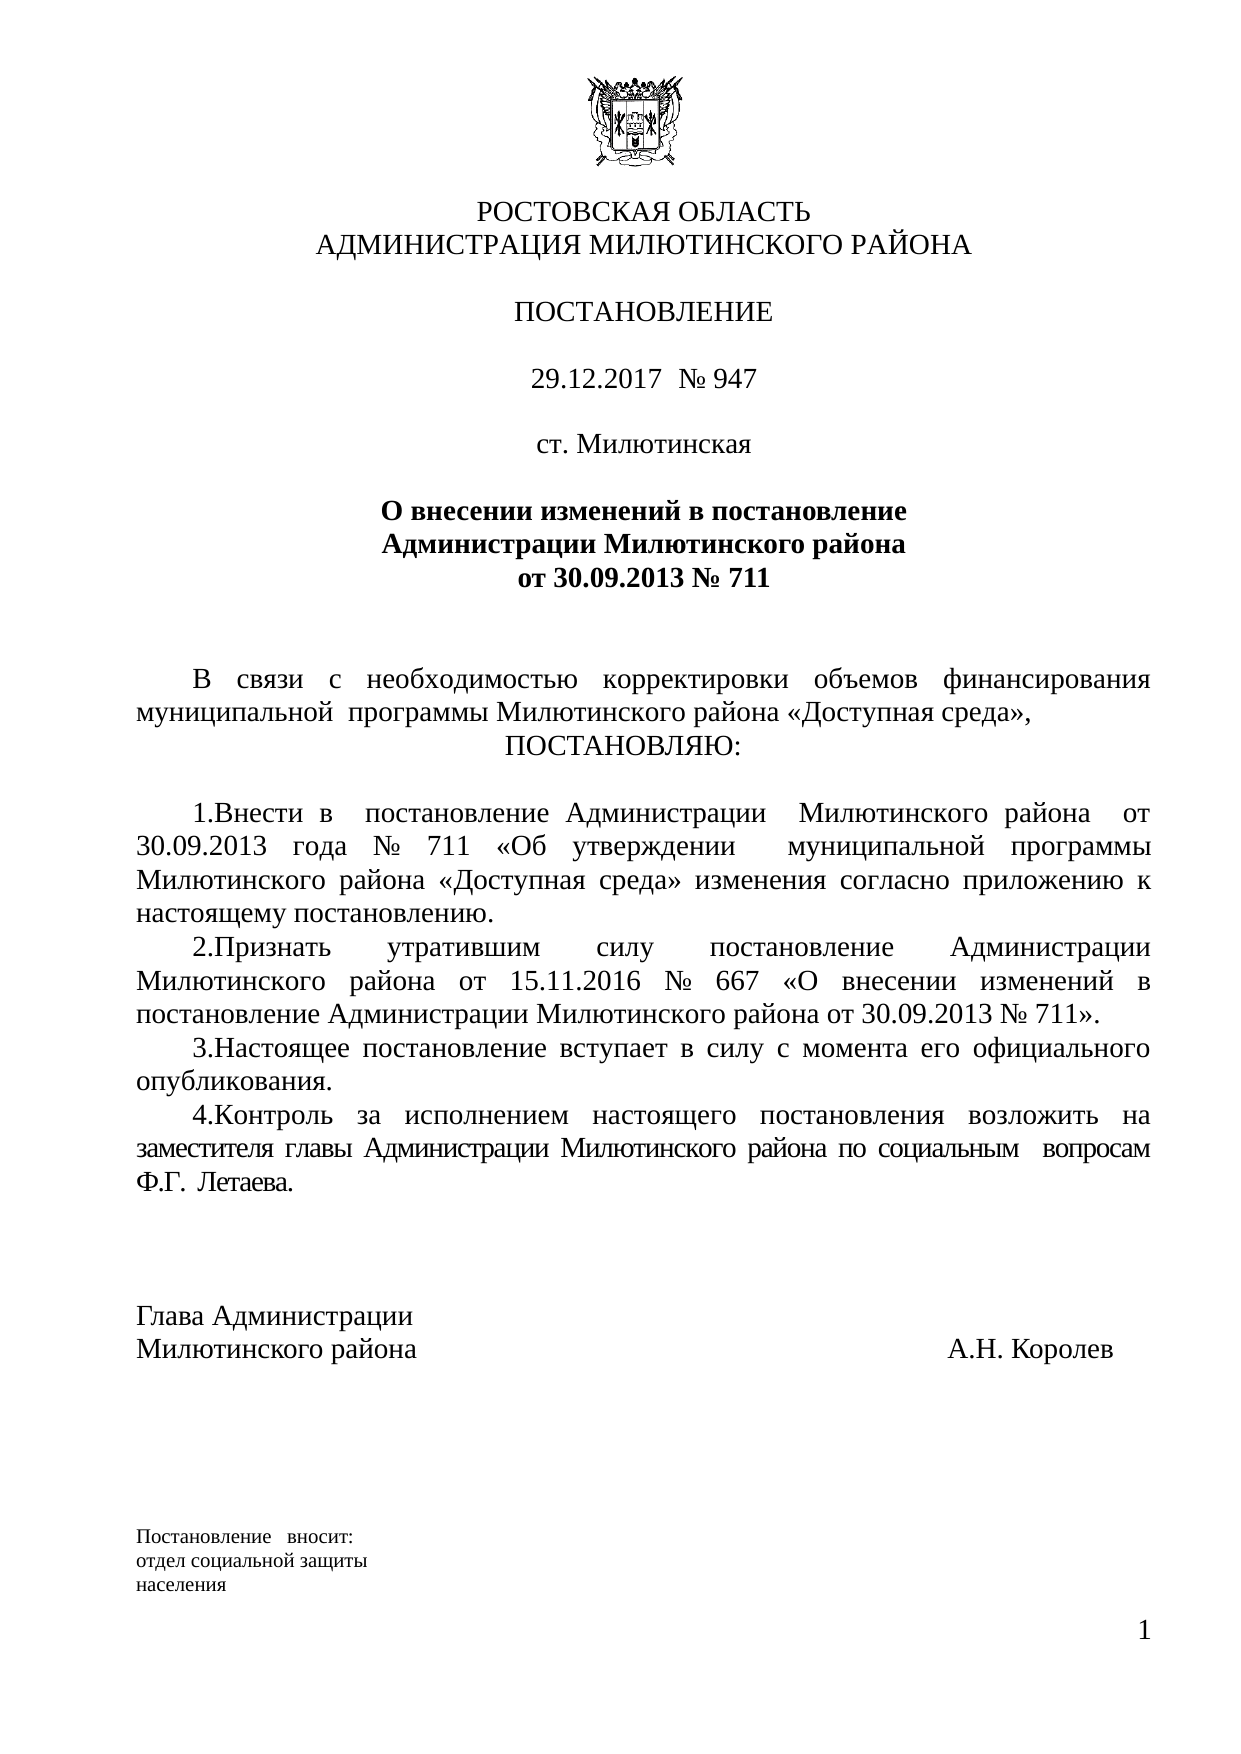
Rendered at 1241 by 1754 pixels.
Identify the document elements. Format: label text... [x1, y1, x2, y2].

text ПОСТАНОВЛЯЮ: [136, 728, 1152, 761]
text О внесении изменений в постановление [136, 493, 1152, 527]
text РОСТОВСКАЯ ОБЛАСТЬ [136, 194, 1152, 227]
picture [585, 74, 687, 169]
text населения [136, 1572, 1152, 1596]
text 2.Признать утратившим силу постановление Администрации Милютинского района от 15.11.2016 № 667 «О внесении изменений в постановление Администрации Милютинского района от 30.09.2013 № 711». [136, 929, 1152, 1030]
text В связи с необходимостью корректировки объемов финансирования муниципальной программы Милютинского района «Доступная среда», [136, 661, 1152, 728]
text АДМИНИСТРАЦИЯ МИЛЮТИНСКОГО РАЙОНА [136, 227, 1152, 261]
text 3.Настоящее постановление вступает в силу с момента его официального опубликования. [136, 1030, 1152, 1097]
text от 30.09.2013 № 711 [136, 560, 1152, 594]
text Администрации Милютинского района [136, 527, 1152, 560]
text 29.12.2017 № 947 [136, 361, 1152, 395]
text Глава Администрации [136, 1298, 1152, 1332]
text отдел социальной защиты [136, 1548, 1152, 1572]
text Милютинского района А.Н. Королев [136, 1332, 1152, 1365]
text 1.Внести в постановление Администрации Милютинского района от 30.09.2013 года № 711 «Об утверждении муниципальной программы Милютинского района «Доступная среда» изменения согласно приложению к настоящему постановлению. [136, 795, 1152, 929]
text 4.Контроль за исполнением настоящего постановления возложить на заместителя главы Администрации Милютинского района по социальным вопросам Ф.Г. Летаева. [136, 1097, 1152, 1197]
text ст. Милютинская [136, 426, 1152, 459]
text Постановление вносит: [136, 1524, 1152, 1548]
text ПОСТАНОВЛЕНИЕ [136, 294, 1152, 328]
